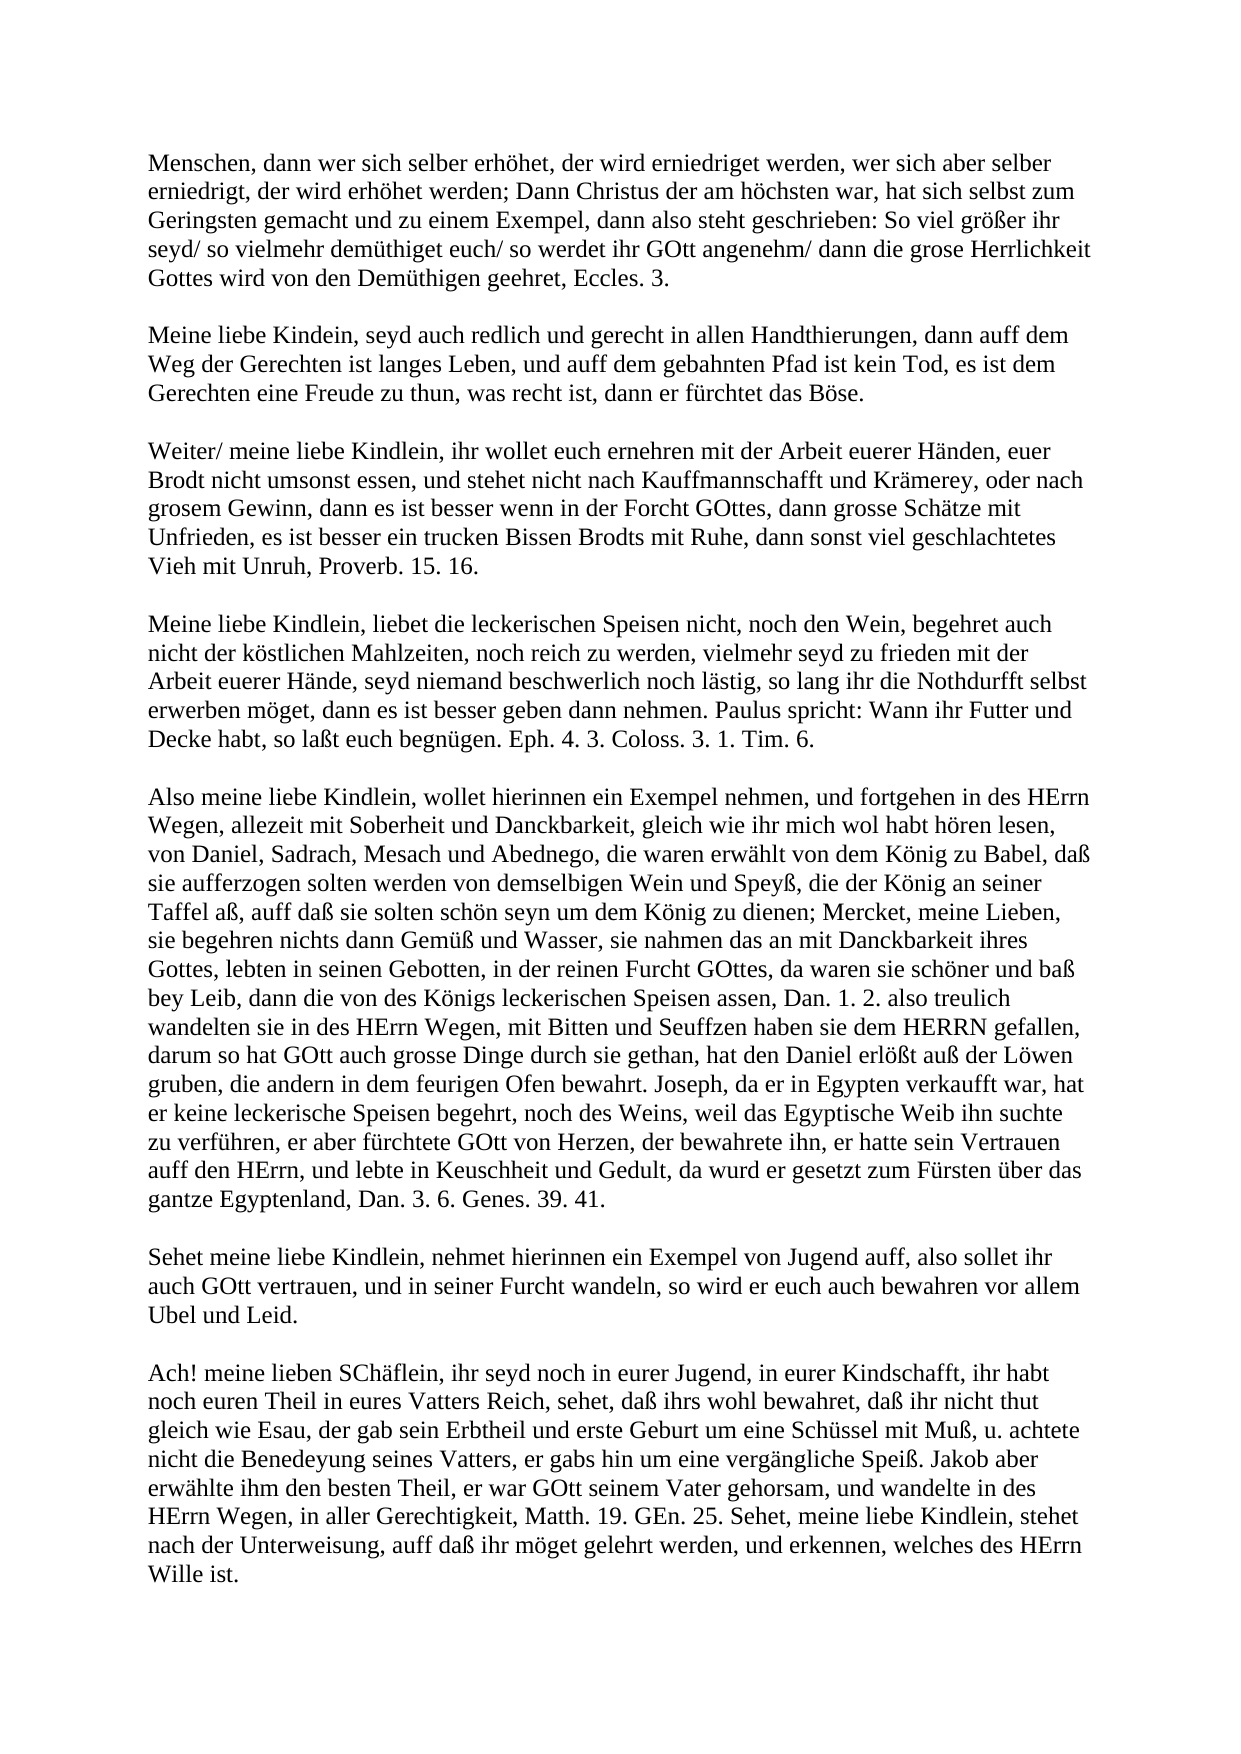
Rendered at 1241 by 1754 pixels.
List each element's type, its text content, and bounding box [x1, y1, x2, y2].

text Meine liebe Kindlein, liebet die leckerischen Speisen nicht, noch den Wein, begehret auch nicht der köstlichen Mahlzeiten, noch reich zu werden, vielmehr seyd zu frieden mit der Arbeit euerer Hände, seyd niemand beschwerlich noch lästig, so lang ihr die Nothdurfft selbst erwerben möget, dann es ist besser geben dann nehmen. Paulus spricht: Wann ihr Futter und Decke habt, so laßt euch begnügen. Eph. 4. 3. Coloss. 3. 1. Tim. 6. [148, 609, 1093, 753]
text Also meine liebe Kindlein, wollet hierinnen ein Exempel nehmen, und fortgehen in des HErrn Wegen, allezeit mit Soberheit und Danckbarkeit, gleich wie ihr mich wol habt hören lesen, von Daniel, Sadrach, Mesach und Abednego, die waren erwählt von dem König zu Babel, daß sie aufferzogen solten werden von demselbigen Wein und Speyß, die der König an seiner Taffel aß, auff daß sie solten schön seyn um dem König zu dienen; Mercket, meine Lieben, sie begehren nichts dann Gemüß und Wasser, sie nahmen das an mit Danckbarkeit ihres Gottes, lebten in seinen Gebotten, in der reinen Furcht GOttes, da waren sie schöner und baß bey Leib, dann die von des Königs leckerischen Speisen assen, Dan. 1. 2. also treulich wandelten sie in des HErrn Wegen, mit Bitten und Seuffzen haben sie dem HERRN gefallen, darum so hat GOtt auch grosse Dinge durch sie gethan, hat den Daniel erlößt auß der Löwen gruben, die andern in dem feurigen Ofen bewahrt. Joseph, da er in Egypten verkaufft war, hat er keine leckerische Speisen begehrt, noch des Weins, weil das Egyptische Weib ihn suchte zu verführen, er aber fürchtete GOtt von Herzen, der bewahrete ihn, er hatte sein Vertrauen auff den HErrn, und lebte in Keuschheit und Gedult, da wurd er gesetzt zum Fürsten über das gantze Egyptenland, Dan. 3. 6. Genes. 39. 41. [148, 782, 1093, 1213]
text Sehet meine liebe Kindlein, nehmet hierinnen ein Exempel von Jugend auff, also sollet ihr auch GOtt vertrauen, und in seiner Furcht wandeln, so wird er euch auch bewahren vor allem Ubel und Leid. [148, 1242, 1093, 1328]
text Ach! meine lieben SChäflein, ihr seyd noch in eurer Jugend, in eurer Kindschafft, ihr habt noch euren Theil in eures Vatters Reich, sehet, daß ihrs wohl bewahret, daß ihr nicht thut gleich wie Esau, der gab sein Erbtheil und erste Geburt um eine Schüssel mit Muß, u. achtete nicht die Benedeyung seines Vatters, er gabs hin um eine vergängliche Speiß. Jakob aber erwählte ihm den besten Theil, er war GOtt seinem Vater gehorsam, und wandelte in des HErrn Wegen, in aller Gerechtigkeit, Matth. 19. GEn. 25. Sehet, meine liebe Kindlein, stehet nach der Unterweisung, auff daß ihr möget gelehrt werden, und erkennen, welches des HErrn Wille ist. [148, 1358, 1093, 1588]
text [148, 148, 1093, 291]
text Weiter/ meine liebe Kindlein, ihr wollet euch ernehren mit der Arbeit euerer Händen, euer Brodt nicht umsonst essen, und stehet nicht nach Kauffmannschafft und Krämerey, oder nach grosem Gewinn, dann es ist besser wenn in der Forcht GOttes, dann grosse Schätze mit Unfrieden, es ist besser ein trucken Bissen Brodts mit Ruhe, dann sonst viel geschlachtetes Vieh mit Unruh, Proverb. 15. 16. [148, 436, 1093, 580]
text Meine liebe Kindein, seyd auch redlich und gerecht in allen Handthierungen, dann auff dem Weg der Gerechten ist langes Leben, und auff dem gebahnten Pfad ist kein Tod, es ist dem Gerechten eine Freude zu thun, was recht ist, dann er fürchtet das Böse. [148, 321, 1093, 407]
